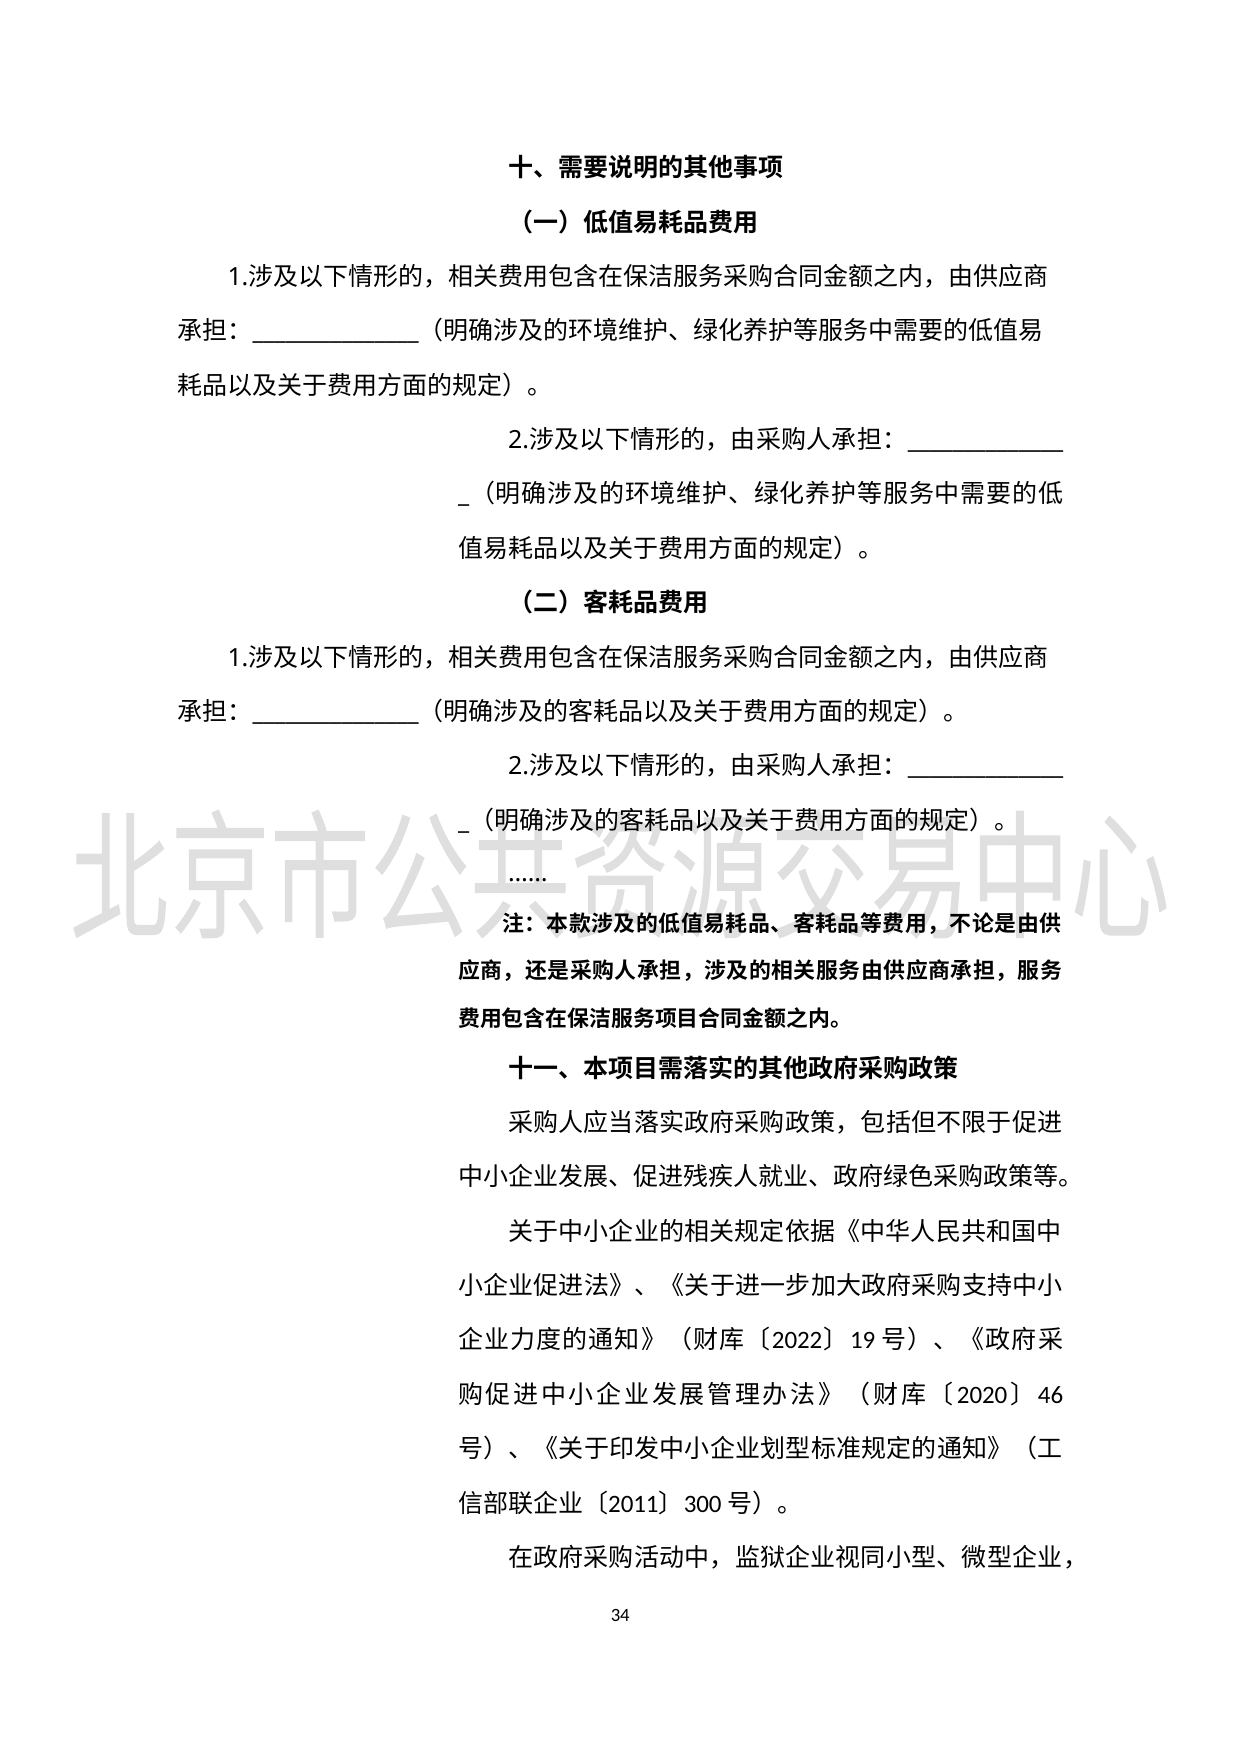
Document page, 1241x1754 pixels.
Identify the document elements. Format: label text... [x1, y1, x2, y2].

text …… [458, 854, 1063, 889]
text 2.涉及以下情形的，由采购人承担：_______________（明确涉及的客耗品以及关于费用方面的规定）。 [458, 746, 1063, 836]
text （二）客耗品费用 [458, 583, 1063, 619]
text 2.涉及以下情形的，由采购人承担：_______________（明确涉及的环境维护、绿化养护等服务中需要的低值易耗品以及关于费用方面的规定）。 [458, 419, 1063, 564]
list 本项目需落实的其他政府采购政策 [458, 1048, 1063, 1084]
list 1.涉及以下情形的，相关费用包含在保洁服务采购合同金额之内，由供应商承担：_______________（明确涉及的环境维护、绿化养护等服务中需要的低值易耗品以及关于费用方面的规定）。 [177, 256, 1063, 401]
text 采购人应当落实政府采购政策，包括但不限于促进中小企业发展、促进残疾人就业、政府绿色采购政策等。 [458, 1102, 1063, 1193]
text 关于中小企业的相关规定依据《中华人民共和国中小企业促进法》、《关于进一步加大政府采购支持中小企业力度的通知》（财库〔2022〕19号）、《政府采购促进中小企业发展管理办法》（财库〔2020〕46号）、《关于印发中小企业划型标准规定的通知》（工信部联企业〔2011〕300 号）。 [458, 1211, 1063, 1519]
list 需要说明的其他事项 [458, 148, 1063, 184]
text 注：本款涉及的低值易耗品、客耗品等费用，不论是由供应商，还是采购人承担，涉及的相关服务由供应商承担，服务费用包含在保洁服务项目合同金额之内。 [458, 906, 1063, 1032]
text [458, 1537, 1063, 1574]
list 1.涉及以下情形的，相关费用包含在保洁服务采购合同金额之内，由供应商承担：_______________（明确涉及的客耗品以及关于费用方面的规定）。 [177, 637, 1063, 728]
text （一）低值易耗品费用 [458, 202, 1063, 238]
